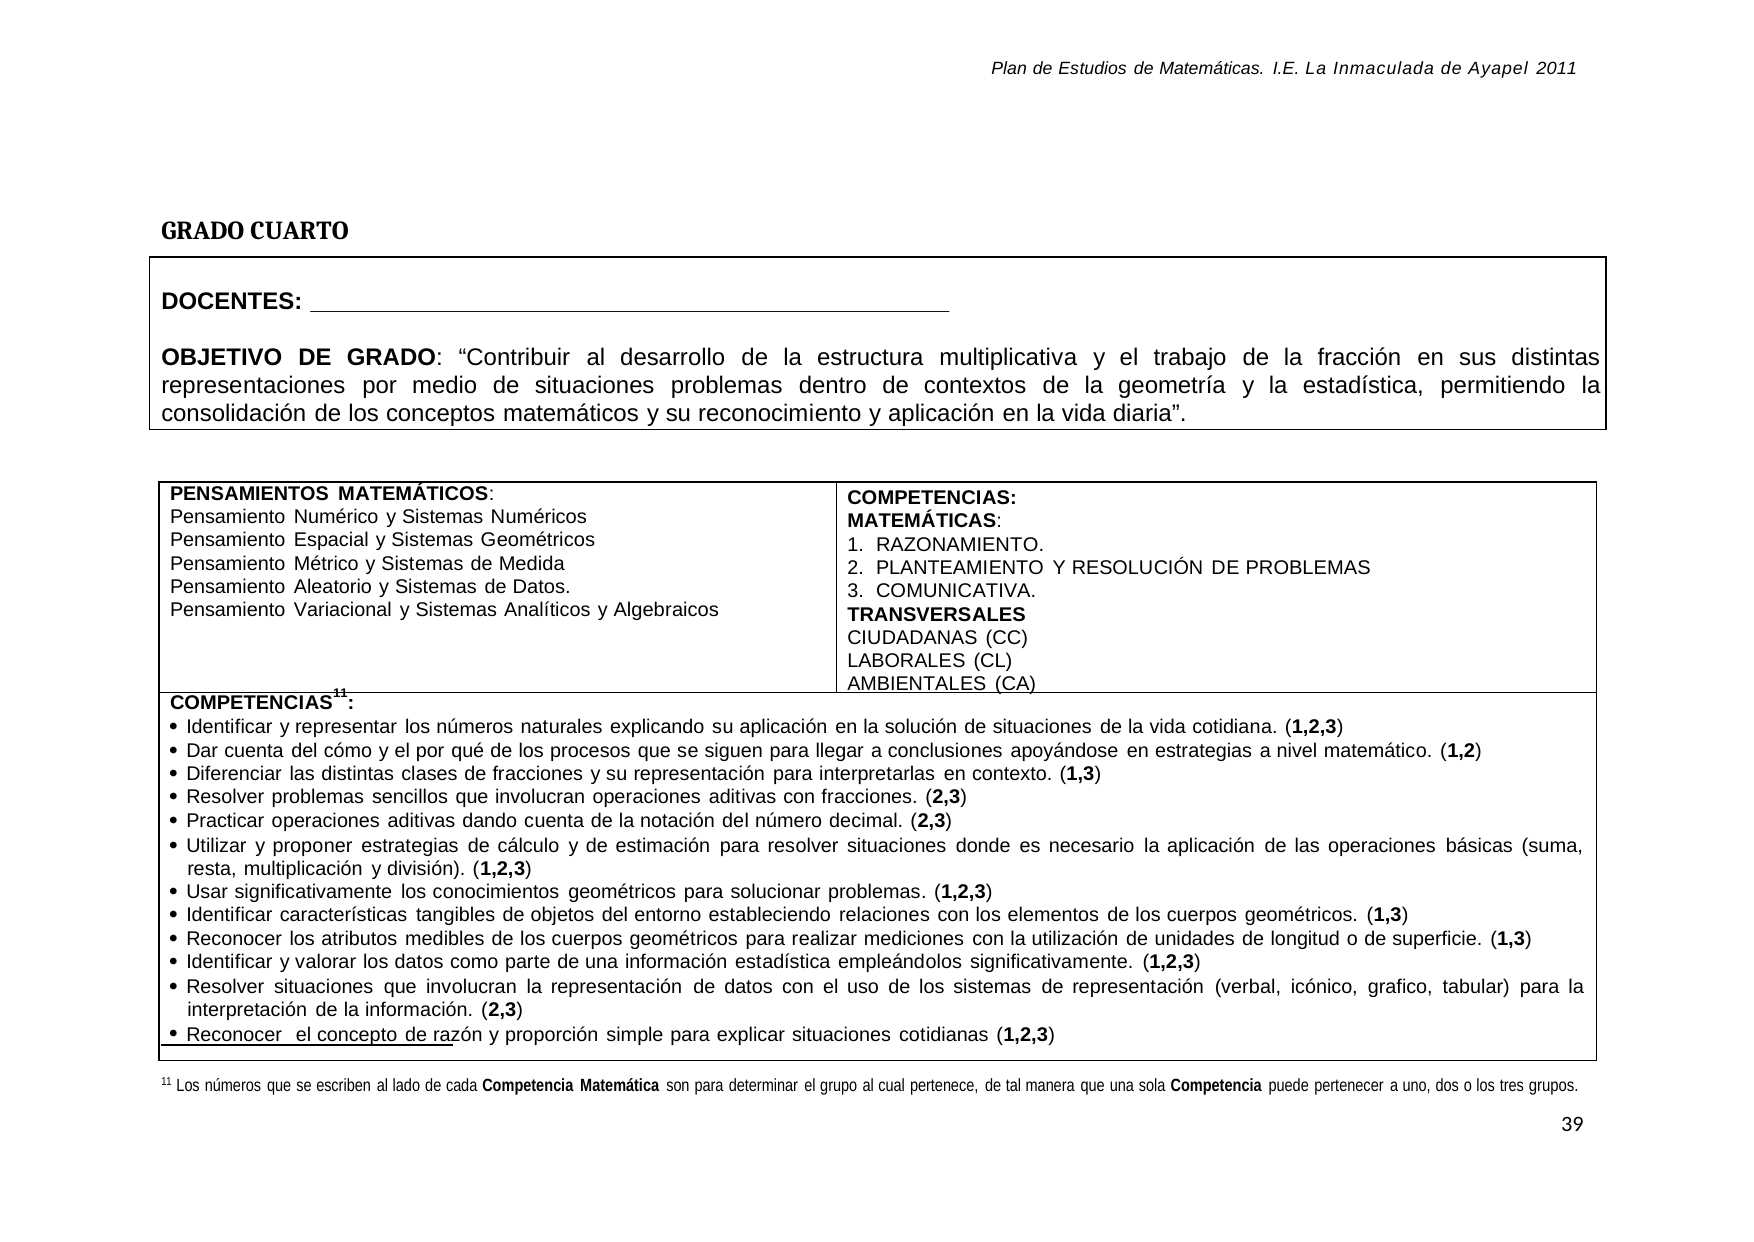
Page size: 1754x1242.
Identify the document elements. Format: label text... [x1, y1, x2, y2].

text 1. RAZONAMIENTO. [847, 533, 1608, 555]
text 3. COMUNICATIVA. TRANSVERSALES CIUDADANAS (CC) LABORALES (CL) AMBIENTALES (CA) [847, 579, 1042, 694]
text  Dar cuenta del cómo y el por qué de los procesos que se siguen para llegar a conclusiones apoyándose en estrategias a nivel matemático. (1,2) [170, 738, 1608, 761]
text  Usar significativamente los conocimientos geométricos para solucionar problemas. (1,2,3) [170, 880, 1608, 903]
text PENSAMIENTOS MATEMÁTICOS: Pensamiento Numérico y Sistemas Numéricos Pensamiento Espacial y Sistemas Geométricos Pensamiento Métrico y Sistemas de Medida Pensamiento Aleatorio y Sistemas de Datos. [170, 481, 601, 597]
text  Reconocer los atributos medibles de los cuerpos geométricos para realizar mediciones con la utilización de unidades de longitud o de superficie. (1,3) [170, 926, 1608, 949]
text COMPETENCIAS: MATEMÁTICAS: [847, 486, 1022, 532]
text  Reconocer el concepto de razón y proporción simple para explicar situaciones cotidianas (1,2,3) [170, 1021, 1608, 1045]
text  Identificar y valorar los datos como parte de una información estadística empleándolos significativamente. (1,2,3) [170, 950, 1608, 973]
text Pensamiento Variacional y Sistemas Analíticos y Algebraicos [170, 598, 727, 621]
text  Utilizar y proponer estrategias de cálculo y de estimación para resolver situaciones donde es necesario la aplicación de las operaciones básicas (suma, resta, multiplicación y división). (1,2,3) [170, 834, 1590, 879]
text  Diferenciar las distintas clases de fracciones y su representación para interpretarlas en contexto. (1,3) [170, 762, 1608, 785]
text 11 Los números que se escriben al lado de cada Competencia Matemática son para determinar el grupo al cual pertenece, de tal manera que una sola Competencia puede pertenecer a uno, dos o los tres grupos. [161, 1075, 1608, 1095]
text OBJETIVO DE GRADO: “Contribuir al desarrollo de la estructura multiplicativa y el trabajo de la fracción en sus distintas representaciones por medio de situaciones problemas dentro de contextos de la geometría y la estadística, permitiendo la consolidación de los conceptos matemáticos y su reconocimiento y aplicación en la vida diaria”. [161, 343, 1601, 427]
text  Resolver situaciones que involucran la representación de datos con el uso de los sistemas de representación (verbal, icónico, grafico, tabular) para la interpretación de la información. (2,3) [170, 976, 1591, 1021]
text COMPETENCIAS11: [170, 688, 722, 714]
text  Practicar operaciones aditivas dando cuenta de la notación del número decimal. (2,3) [170, 809, 1608, 832]
text 2. PLANTEAMIENTO Y RESOLUCIÓN DE PROBLEMAS [847, 556, 1608, 578]
text GRADO CUARTO [161, 214, 1608, 245]
text  Identificar características tangibles de objetos del entorno estableciendo relaciones con los elementos de los cuerpos geométricos. (1,3) [170, 903, 1608, 926]
text  Resolver problemas sencillos que involucran operaciones aditivas con fracciones. (2,3) [170, 785, 1608, 808]
text  Identificar y representar los números naturales explicando su aplicación en la solución de situaciones de la vida cotidiana. (1,2,3) [170, 715, 1608, 738]
text DOCENTES: ________________________________________________ [161, 287, 1608, 314]
